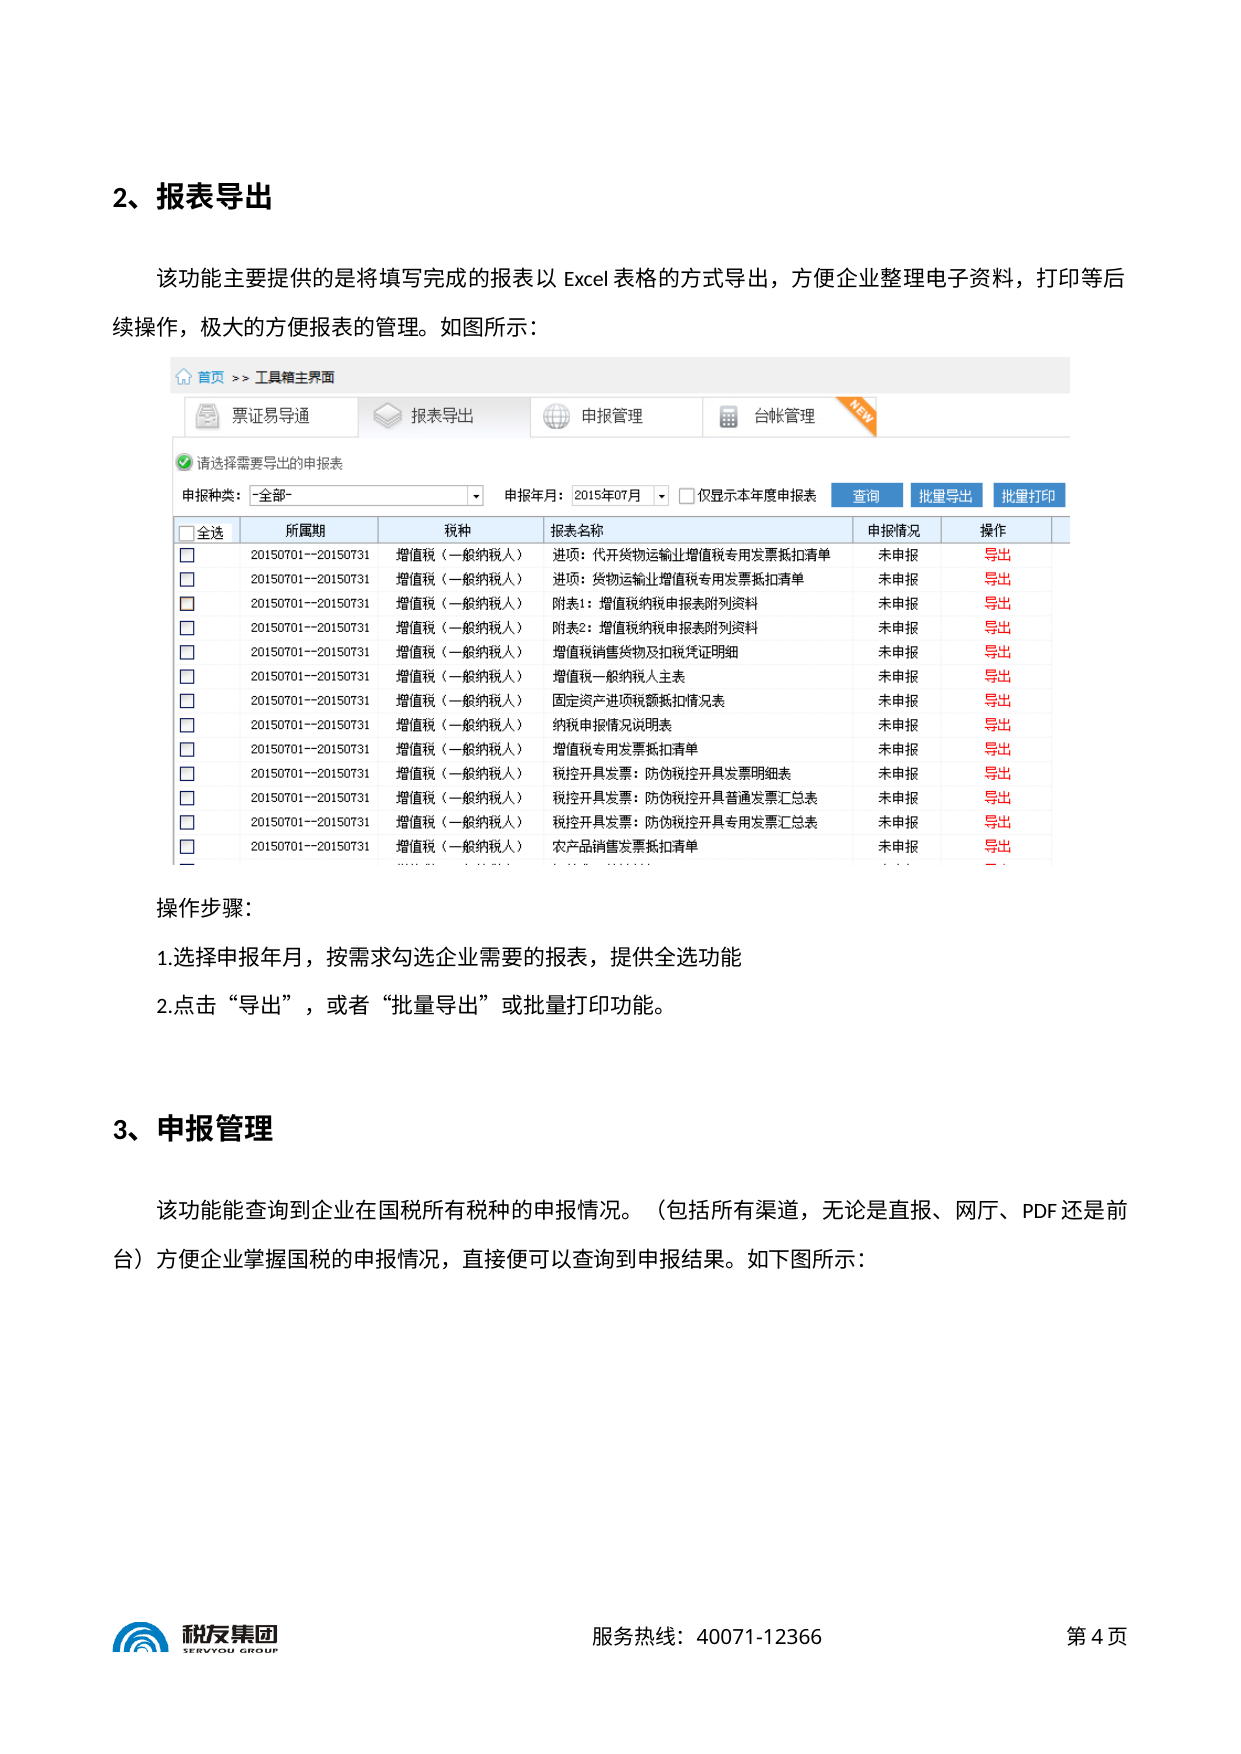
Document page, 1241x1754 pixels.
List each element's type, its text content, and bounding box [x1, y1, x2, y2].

subtitle 3、申报管理 [112, 1094, 1128, 1159]
text 2.点击“导出”，或者“批量导出”或批量打印功能。 [112, 988, 1128, 1020]
picture [112, 1622, 278, 1653]
text 该功能主要提供的是将填写完成的报表以Excel表格的方式导出，方便企业整理电子资料，打印等后续操作，极大的方便报表的管理。如图所示： [112, 261, 1128, 342]
subtitle 2、报表导出 [112, 162, 1128, 227]
text 1.选择申报年月，按需求勾选企业需要的报表，提供全选功能 [112, 939, 1128, 972]
text 该功能能查询到企业在国税所有税种的申报情况。（包括所有渠道，无论是直报、网厅、PDF还是前台）方便企业掌握国税的申报情况，直接便可以查询到申报结果。如下图所示： [112, 1193, 1128, 1274]
text 操作步骤： [112, 891, 1128, 923]
picture [170, 357, 1070, 865]
